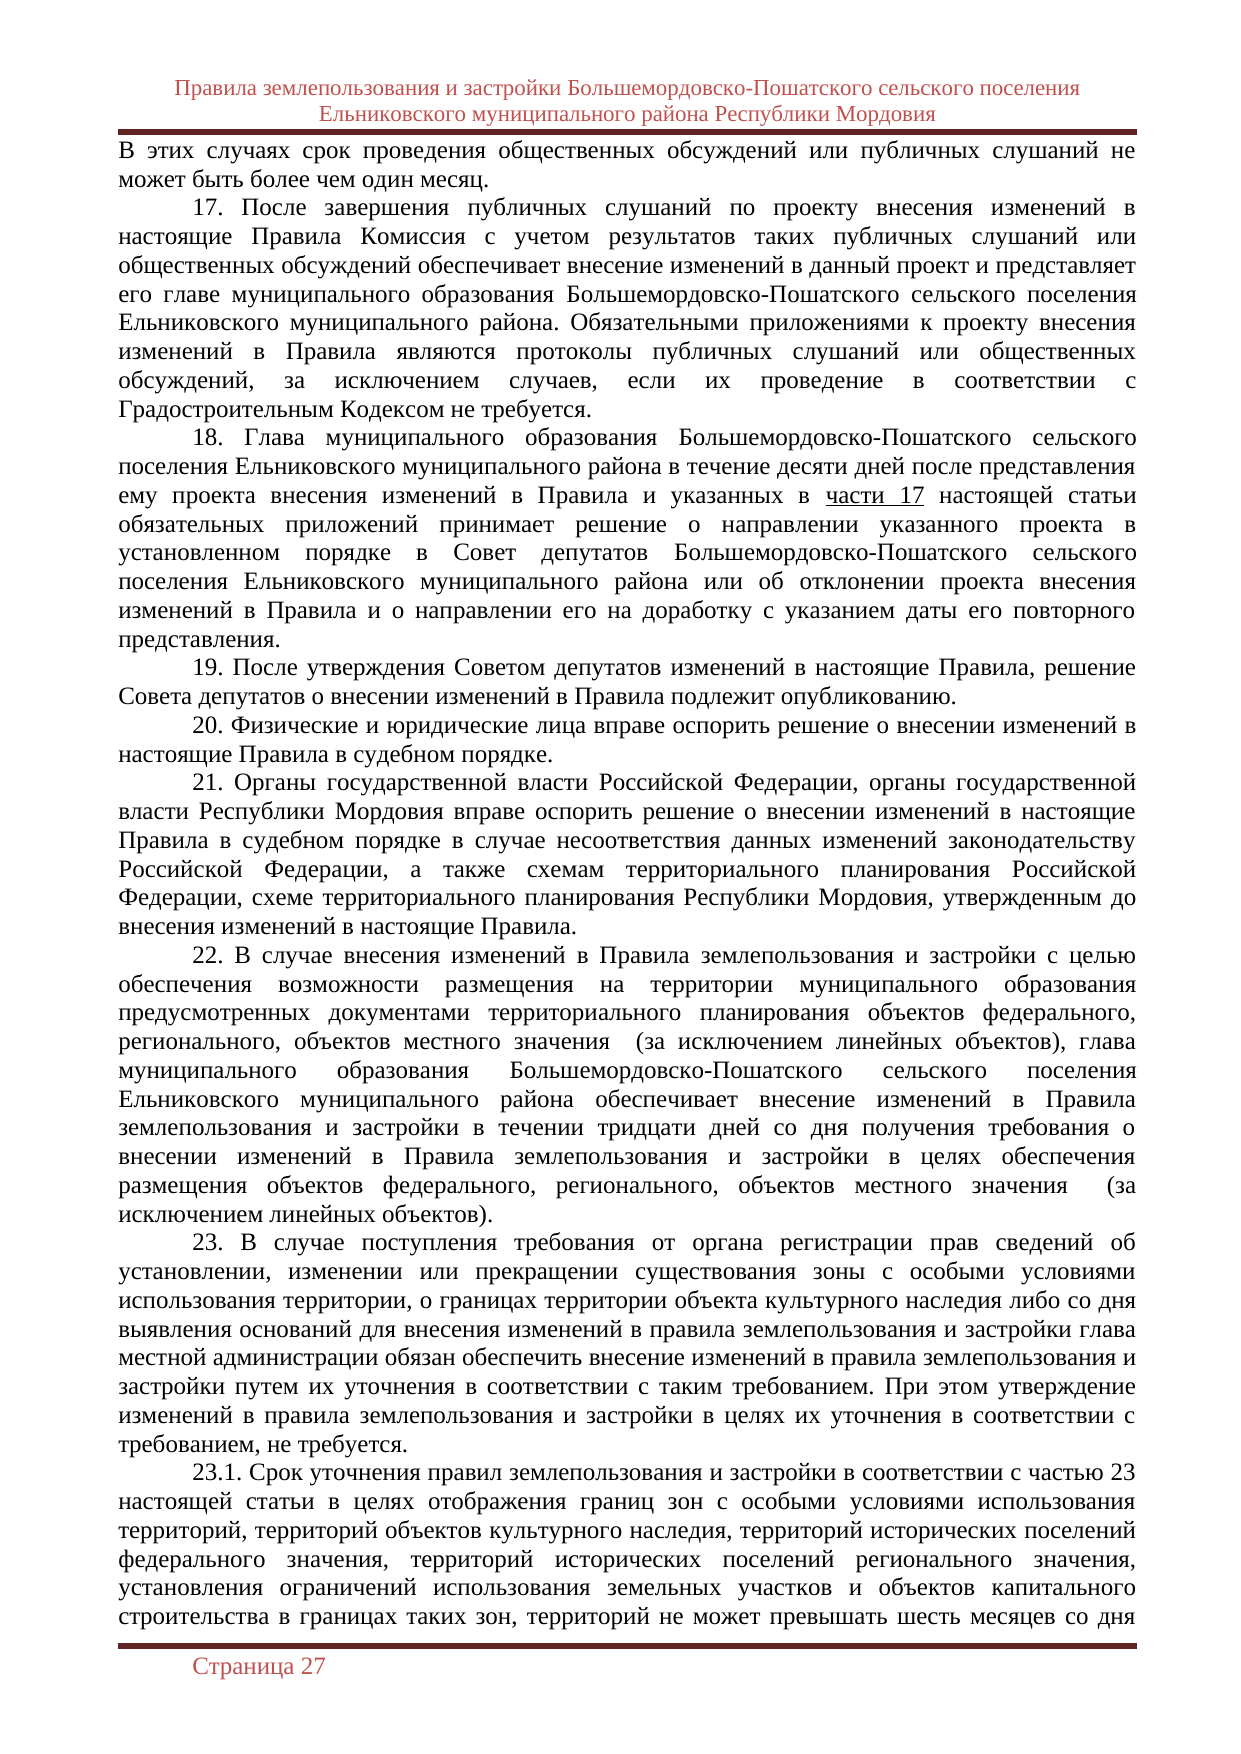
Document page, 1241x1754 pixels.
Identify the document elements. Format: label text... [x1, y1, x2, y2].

text 21. Органы государственной власти Российской Федерации, органы государственной власти Республики Мордовия вправе оспорить решение о внесении изменений в настоящие Правила в судебном порядке в случае несоответствия данных изменений законодательству Российской Федерации, а также схемам территориального планирования Российской Федерации, схеме территориального планирования Республики Мордовия, утвержденным до внесения изменений в настоящие Правила. [118, 767, 1137, 940]
text 18. Глава муниципального образования Большемордовско-Пошатского сельского поселения Ельниковского муниципального района в течение десяти дней после представления ему проекта внесения изменений в Правила и указанных в части 17 настоящей статьи обязательных приложений принимает решение о направлении указанного проекта в установленном порядке в Совет депутатов Большемордовско-Пошатского сельского поселения Ельниковского муниципального района или об отклонении проекта внесения изменений в Правила и о направлении его на доработку с указанием даты его повторного представления. [118, 422, 1137, 652]
text 19. После утверждения Советом депутатов изменений в настоящие Правила, решение Совета депутатов о внесении изменений в Правила подлежит опубликованию. [118, 652, 1137, 710]
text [118, 1457, 1137, 1630]
text 17. После завершения публичных слушаний по проекту внесения изменений в настоящие Правила Комиссия с учетом результатов таких публичных слушаний или общественных обсуждений обеспечивает внесение изменений в данный проект и представляет его главе муниципального образования Большемордовско-Пошатского сельского поселения Ельниковского муниципального района. Обязательными приложениями к проекту внесения изменений в Правила являются протоколы публичных слушаний или общественных обсуждений, за исключением случаев, если их проведение в соответствии с Градостроительным Кодексом не требуется. [118, 192, 1137, 422]
text 23. В случае поступления требования от органа регистрации прав сведений об установлении, изменении или прекращении существования зоны с особыми условиями использования территории, о границах территории объекта культурного наследия либо со дня выявления оснований для внесения изменений в правила землепользования и застройки глава местной администрации обязан обеспечить внесение изменений в правила землепользования и застройки путем их уточнения в соответствии с таким требованием. При этом утверждение изменений в правила землепользования и застройки в целях их уточнения в соответствии с требованием, не требуется. [118, 1227, 1137, 1457]
text 20. Физические и юридические лица вправе оспорить решение о внесении изменений в настоящие Правила в судебном порядке. [118, 710, 1137, 767]
text 22. В случае внесения изменений в Правила землепользования и застройки с целью обеспечения возможности размещения на территории муниципального образования предусмотренных документами территориального планирования объектов федерального, регионального, объектов местного значения (за исключением линейных объектов), глава муниципального образования Большемордовско-Пошатского сельского поселения Ельниковского муниципального района обеспечивает внесение изменений в Правила землепользования и застройки в течении тридцати дней со дня получения требования о внесении изменений в Правила землепользования и застройки в целях обеспечения размещения объектов федерального, регионального, объектов местного значения (за исключением линейных объектов). [118, 940, 1137, 1227]
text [118, 135, 1137, 192]
